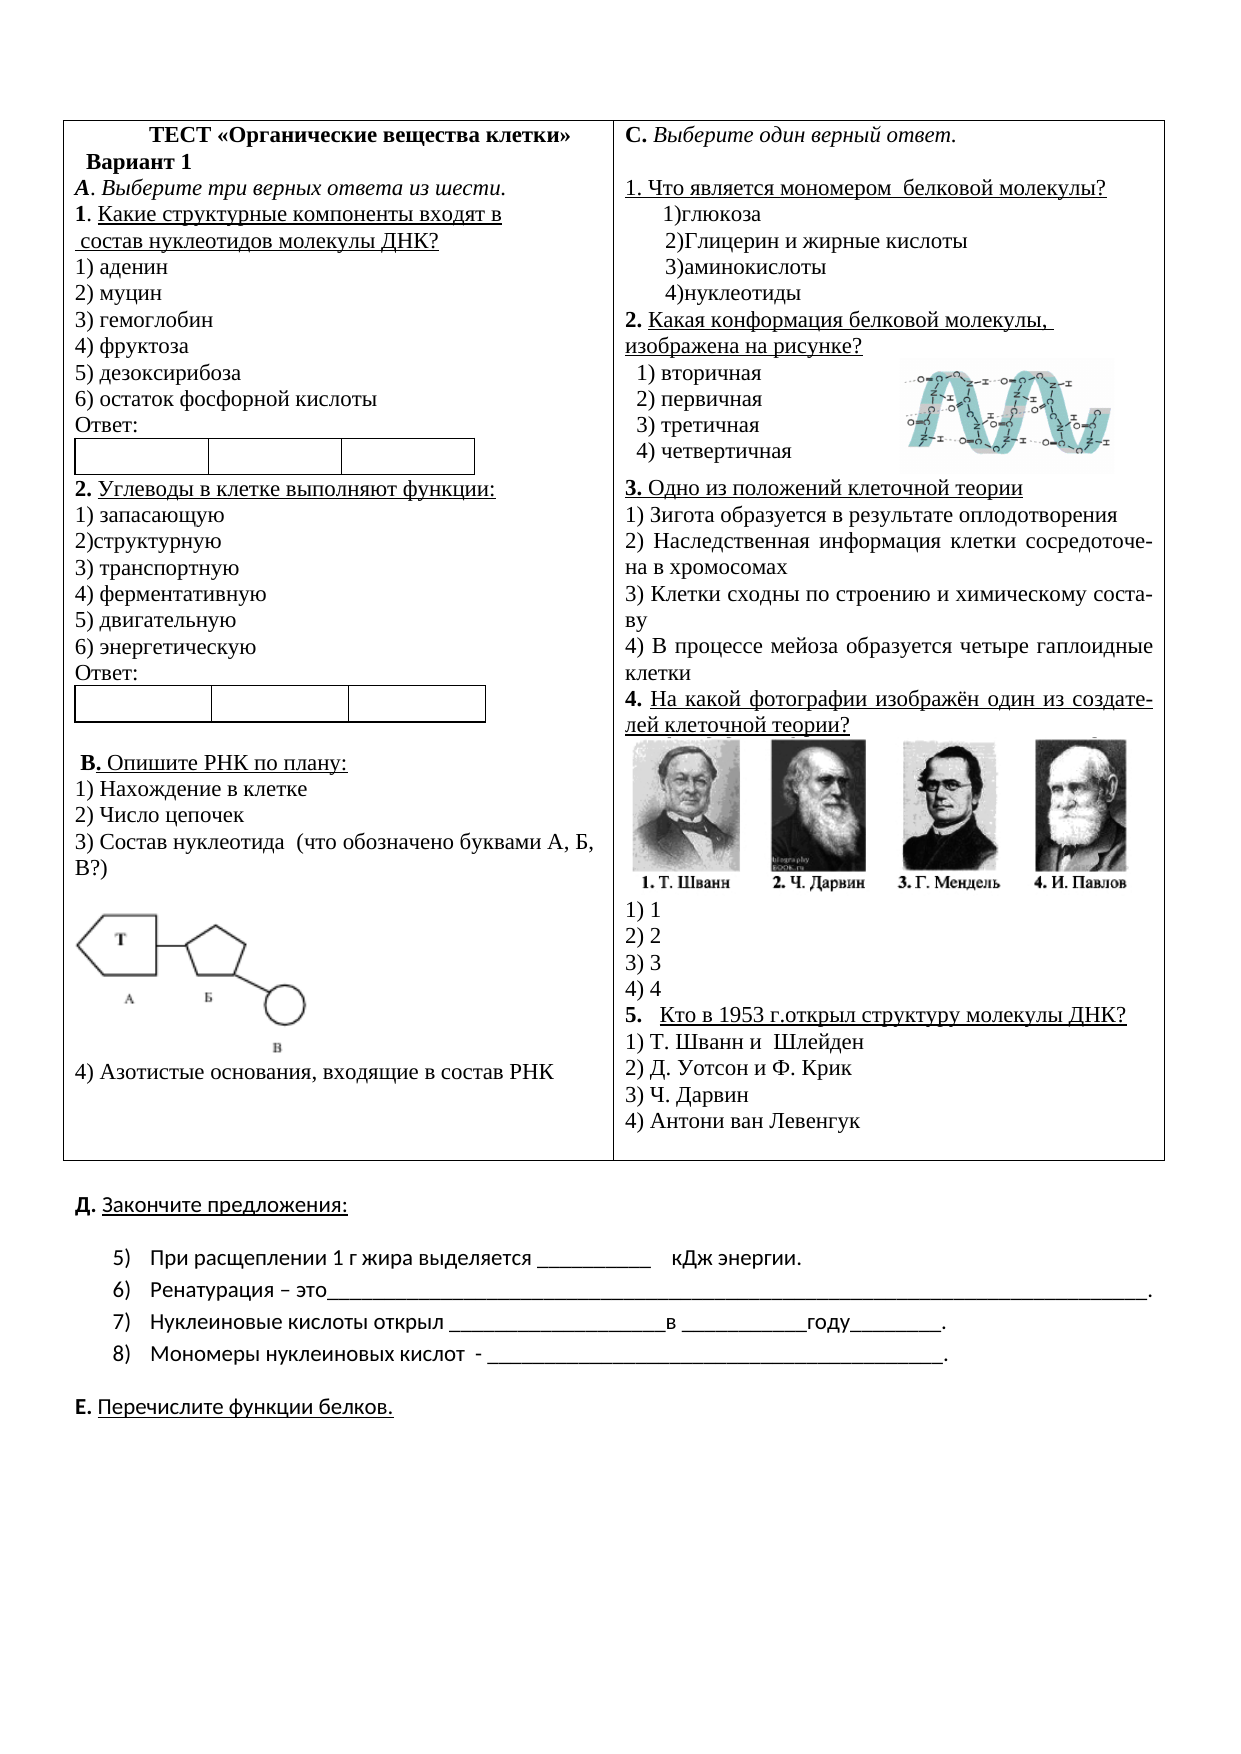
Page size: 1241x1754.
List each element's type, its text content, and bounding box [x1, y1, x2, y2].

table_header С. Выберите один верный ответ. 1. Что является мономером белковой молекулы? 1)глюкоза 2)Глицерин и жирные кислоты 3)аминокислоты 4)нуклеотиды 2. Какая конформация белковой молекулы, изображена на рисунке? 3. Одно из положений клеточной теории 1) Зигота образуется в результате оплодотворения 2) Наследственная информация клетки сосредоточена в хромосомах 3) Клетки сходны по строению и химическому составу 4) В процессе мейоза образуется четыре гаплоидные клетки 4. На какой фотографии изображён один из создателей клеточной теории? 1) 1 2) 2 3) 3 4) 4 5. Кто в 1953 г.открыл структуру молекулы ДНК? 1) Т. Шванн и Шлейден 2) Д. Уотсон и Ф. Крик 3) Ч. Дарвин 4) Антони ван Левенгук [614, 121, 1164, 1160]
list При расщеплении 1 г жира выделяется __________ кДж энергии. [112, 1243, 1165, 1271]
picture [900, 358, 1115, 474]
list Мономеры нуклеиновых кислот - ________________________________________. [112, 1339, 1165, 1367]
table_header ТЕСТ «Органические вещества клетки» Вариант 1 А. Выберите три верных ответа из шести. 1. Какие структурные компоненты входят в состав нуклеотидов молекулы ДНК? 1) аденин 2) муцин 3) гемоглобин 4) фруктоза 5) дезоксирибоза 6) остаток фосфорной кислоты Ответ: 2. Углеводы в клетке выполняют функции: 1) запасающую 2)структурную 3) транспортную 4) ферментативную 5) двигательную 6) энергетическую Ответ: В. Опишите РНК по плану: 1) Нахождение в клетке 2) Число цепочек 3) Состав нуклеотида (что обозначено буквами А, Б, В?) 4) Азотистые основания, входящие в состав РНК [64, 121, 613, 1160]
picture [74, 906, 311, 1059]
list Ренатурация – это________________________________________________________________________. [112, 1275, 1165, 1303]
text Д. Закончите предложения: [75, 1161, 1165, 1218]
picture [625, 737, 1133, 897]
text Е. Перечислите функции белков. [75, 1392, 1165, 1421]
list Нуклеиновые кислоты открыл ___________________в ___________году________. [112, 1307, 1165, 1335]
